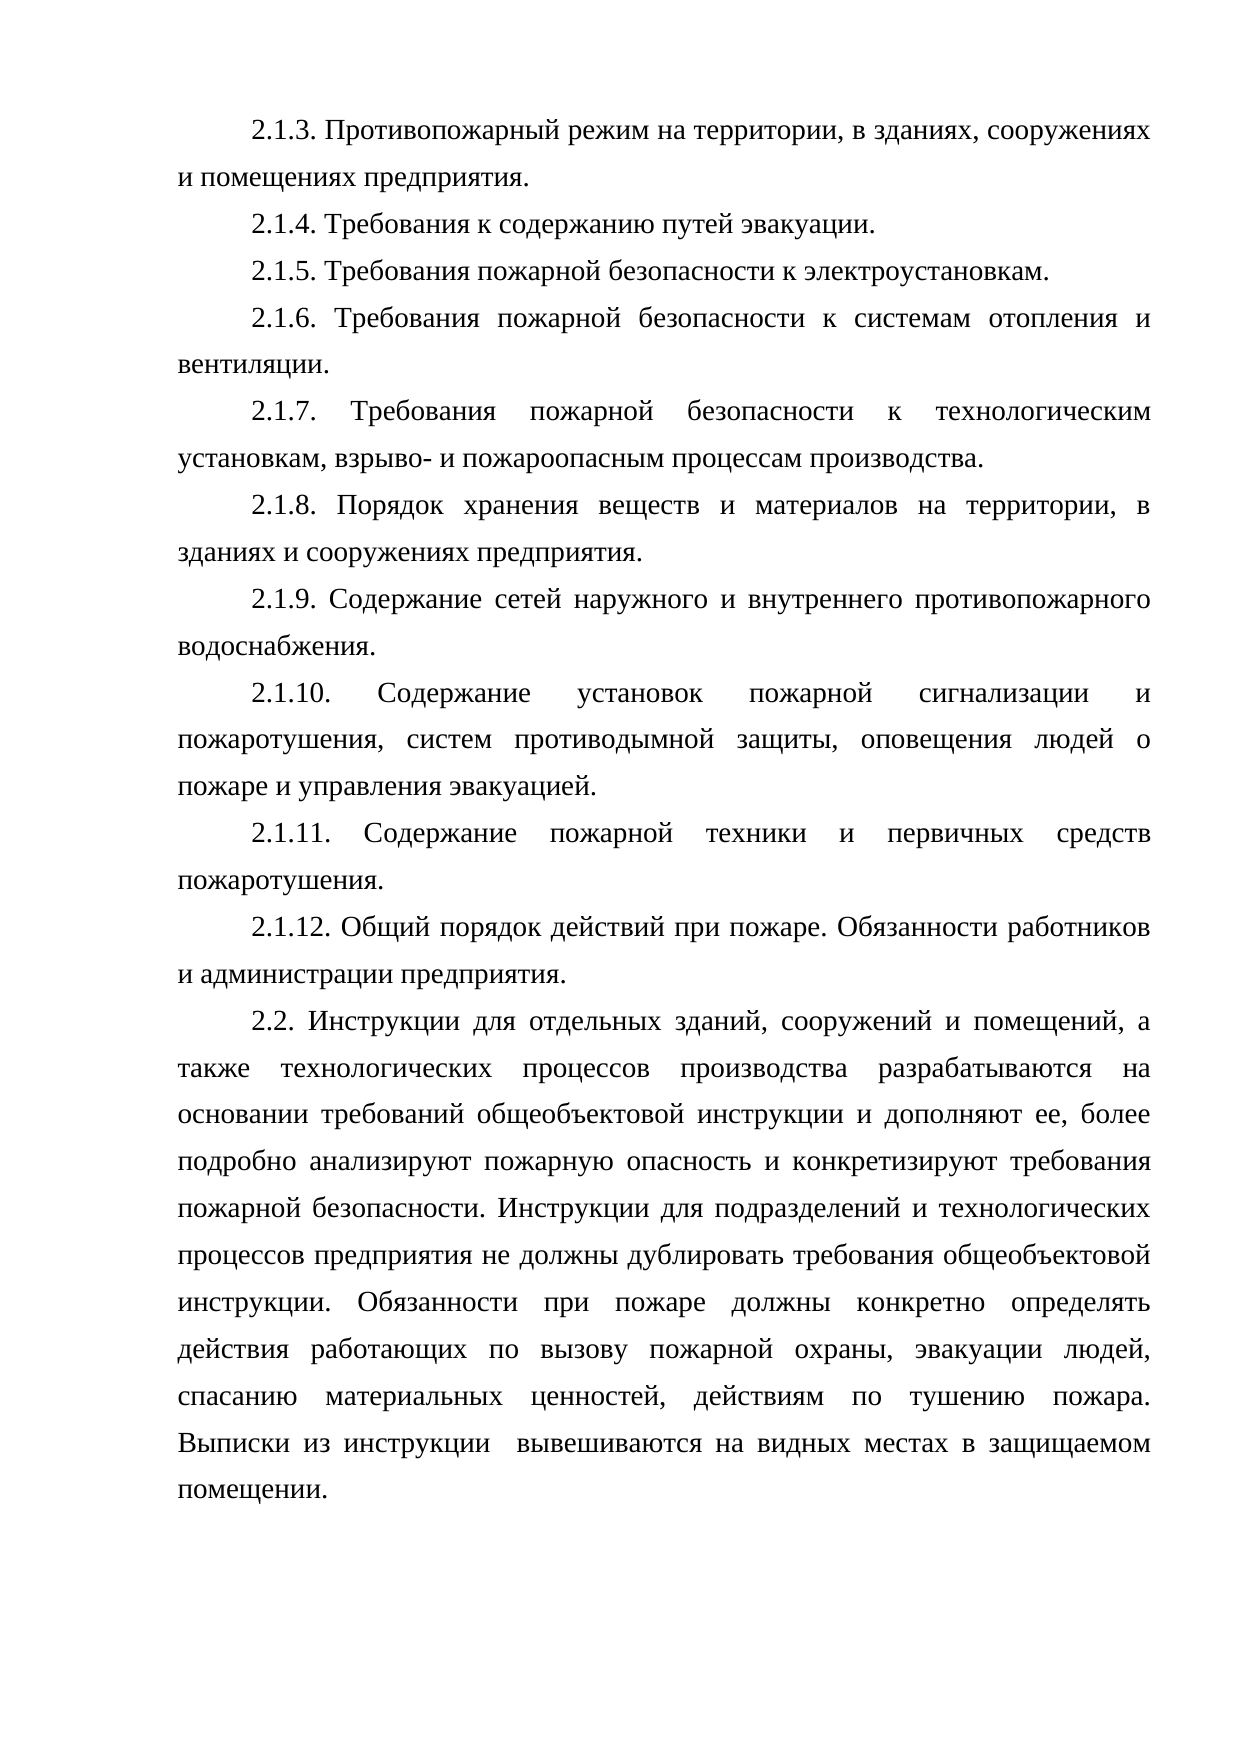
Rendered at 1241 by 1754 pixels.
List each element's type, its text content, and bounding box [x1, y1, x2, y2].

text 2.1.6. Требования пожарной безопасности к системам отопления и вентиляции. [177, 300, 1152, 380]
text 2.1.9. Содержание сетей наружного и внутреннего противопожарного водоснабжения. [177, 581, 1152, 661]
text 2.1.12. Общий порядок действий при пожаре. Обязанности работников и администрации предприятия. [177, 909, 1152, 989]
text 2.1.7. Требования пожарной безопасности к технологическим установкам, взрыво- и пожароопасным процессам производства. [177, 393, 1152, 474]
text 2.1.8. Порядок хранения веществ и материалов на территории, в зданиях и сооружениях предприятия. [177, 487, 1152, 568]
text 2.1.10. Содержание установок пожарной сигнализации и пожаротушения, систем противодымной защиты, оповещения людей о пожаре и управления эвакуацией. [177, 675, 1152, 802]
text 2.1.5. Требования пожарной безопасности к электроустановкам. [177, 253, 1152, 286]
text 2.1.4. Требования к содержанию путей эвакуации. [177, 206, 1152, 239]
text 2.1.3. Противопожарный режим на территории, в зданиях, сооружениях и помещениях предприятия. [177, 112, 1152, 193]
text 2.1.11. Содержание пожарной техники и первичных средств пожаротушения. [177, 815, 1152, 896]
text 2.2. Инструкции для отдельных зданий, сооружений и помещений, а также технологических процессов производства разрабатываются на основании требований общеобъектовой инструкции и дополняют ее, более подробно анализируют пожарную опасность и конкретизируют требования пожарной безопасности. Инструкции для подразделений и технологических процессов предприятия не должны дублировать требования общеобъектовой инструкции. Обязанности при пожаре должны конкретно определять действия работающих по вызову пожарной охраны, эвакуации людей, спасанию материальных ценностей, действиям по тушению пожара. Выписки из инструкции вывешиваются на видных местах в защищаемом помещении. [177, 1003, 1152, 1505]
